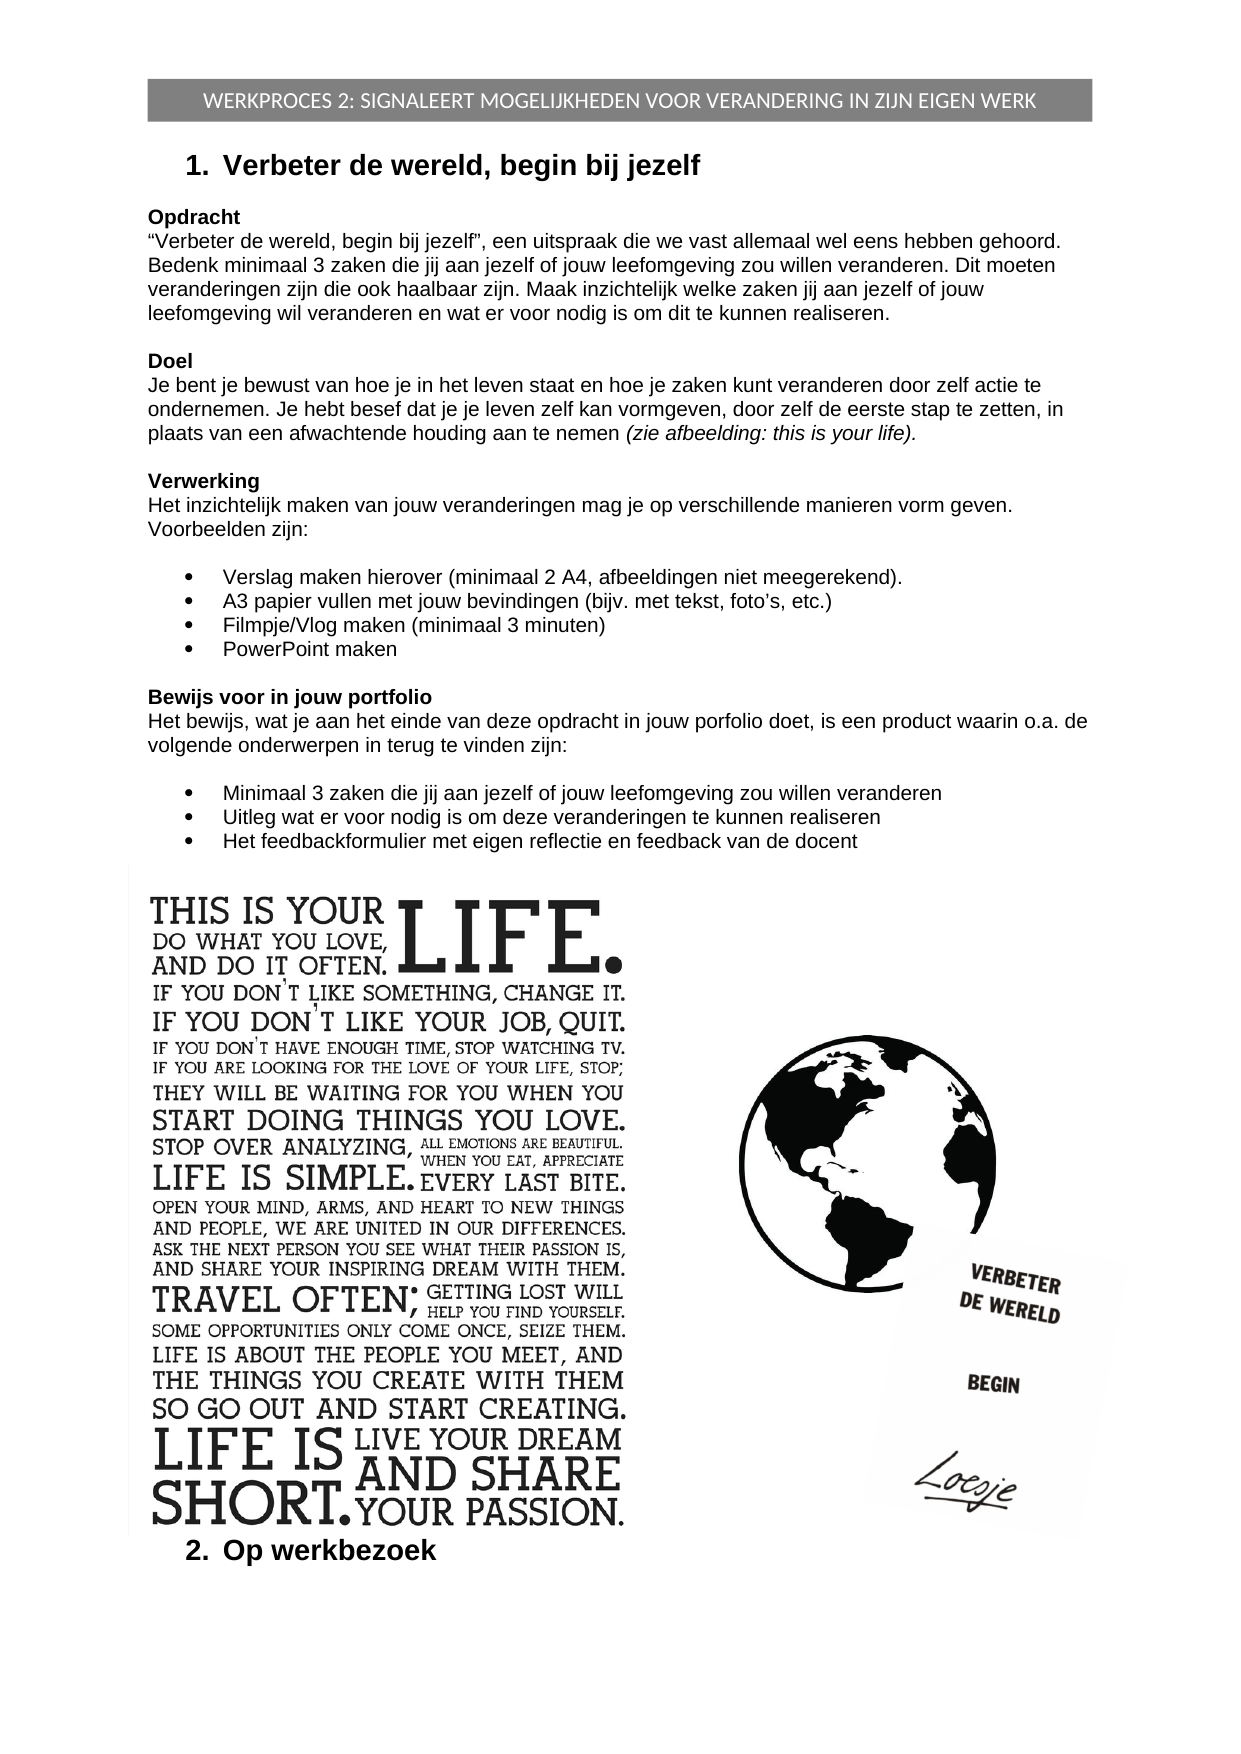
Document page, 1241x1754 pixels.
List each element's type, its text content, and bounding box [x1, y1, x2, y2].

list Minimaal 3 zaken die jij aan jezelf of jouw leefomgeving zou willen veranderen [185, 781, 1093, 804]
text Het inzichtelijk maken van jouw veranderingen mag je op verschillende manieren vorm geven. Voorbeelden zijn: [148, 493, 1093, 541]
picture [696, 1035, 1130, 1542]
list Verslag maken hierover (minimaal 2 A4, afbeeldingen niet meegerekend). [185, 564, 1093, 588]
text “Verbeter de wereld, begin bij jezelf”, een uitspraak die we vast allemaal wel eens hebben gehoord. [148, 229, 1093, 253]
text Het bewijs, wat je aan het einde van deze opdracht in jouw porfolio doet, is een product waarin o.a. de volgende onderwerpen in terug te vinden zijn: [148, 709, 1093, 757]
list Verbeter de wereld, begin bij jezelf [185, 148, 1093, 181]
list Het feedbackformulier met eigen reflectie en feedback van de docent [185, 829, 1093, 853]
list A3 papier vullen met jouw bevindingen (bijv. met tekst, foto’s, etc.) [185, 588, 1093, 613]
text Je bent je bewust van hoe je in het leven staat en hoe je zaken kunt veranderen door zelf actie te ondernemen. Je hebt besef dat je je leven zelf kan vormgeven, door zelf de eerste stap te zetten, in plaats van een afwachtende houding aan te nemen (zie afbeelding: this is your life). [148, 373, 1093, 445]
text Verwerking [148, 469, 1093, 493]
list Filmpje/Vlog maken (minimaal 3 minuten) [185, 613, 1093, 637]
text Bewijs voor in jouw portfolio [148, 685, 1093, 709]
picture [128, 865, 647, 1537]
text Doel [148, 349, 1093, 373]
text Opdracht [148, 205, 1093, 229]
list PowerPoint maken [185, 637, 1093, 661]
list Op werkbezoek [185, 1533, 1093, 1566]
list Uitleg wat er voor nodig is om deze veranderingen te kunnen realiseren [185, 804, 1093, 829]
text Bedenk minimaal 3 zaken die jij aan jezelf of jouw leefomgeving zou willen veranderen. Dit moeten veranderingen zijn die ook haalbaar zijn. Maak inzichtelijk welke zaken jij aan jezelf of jouw leefomgeving wil veranderen en wat er voor nodig is om dit te kunnen realiseren. [148, 253, 1093, 325]
